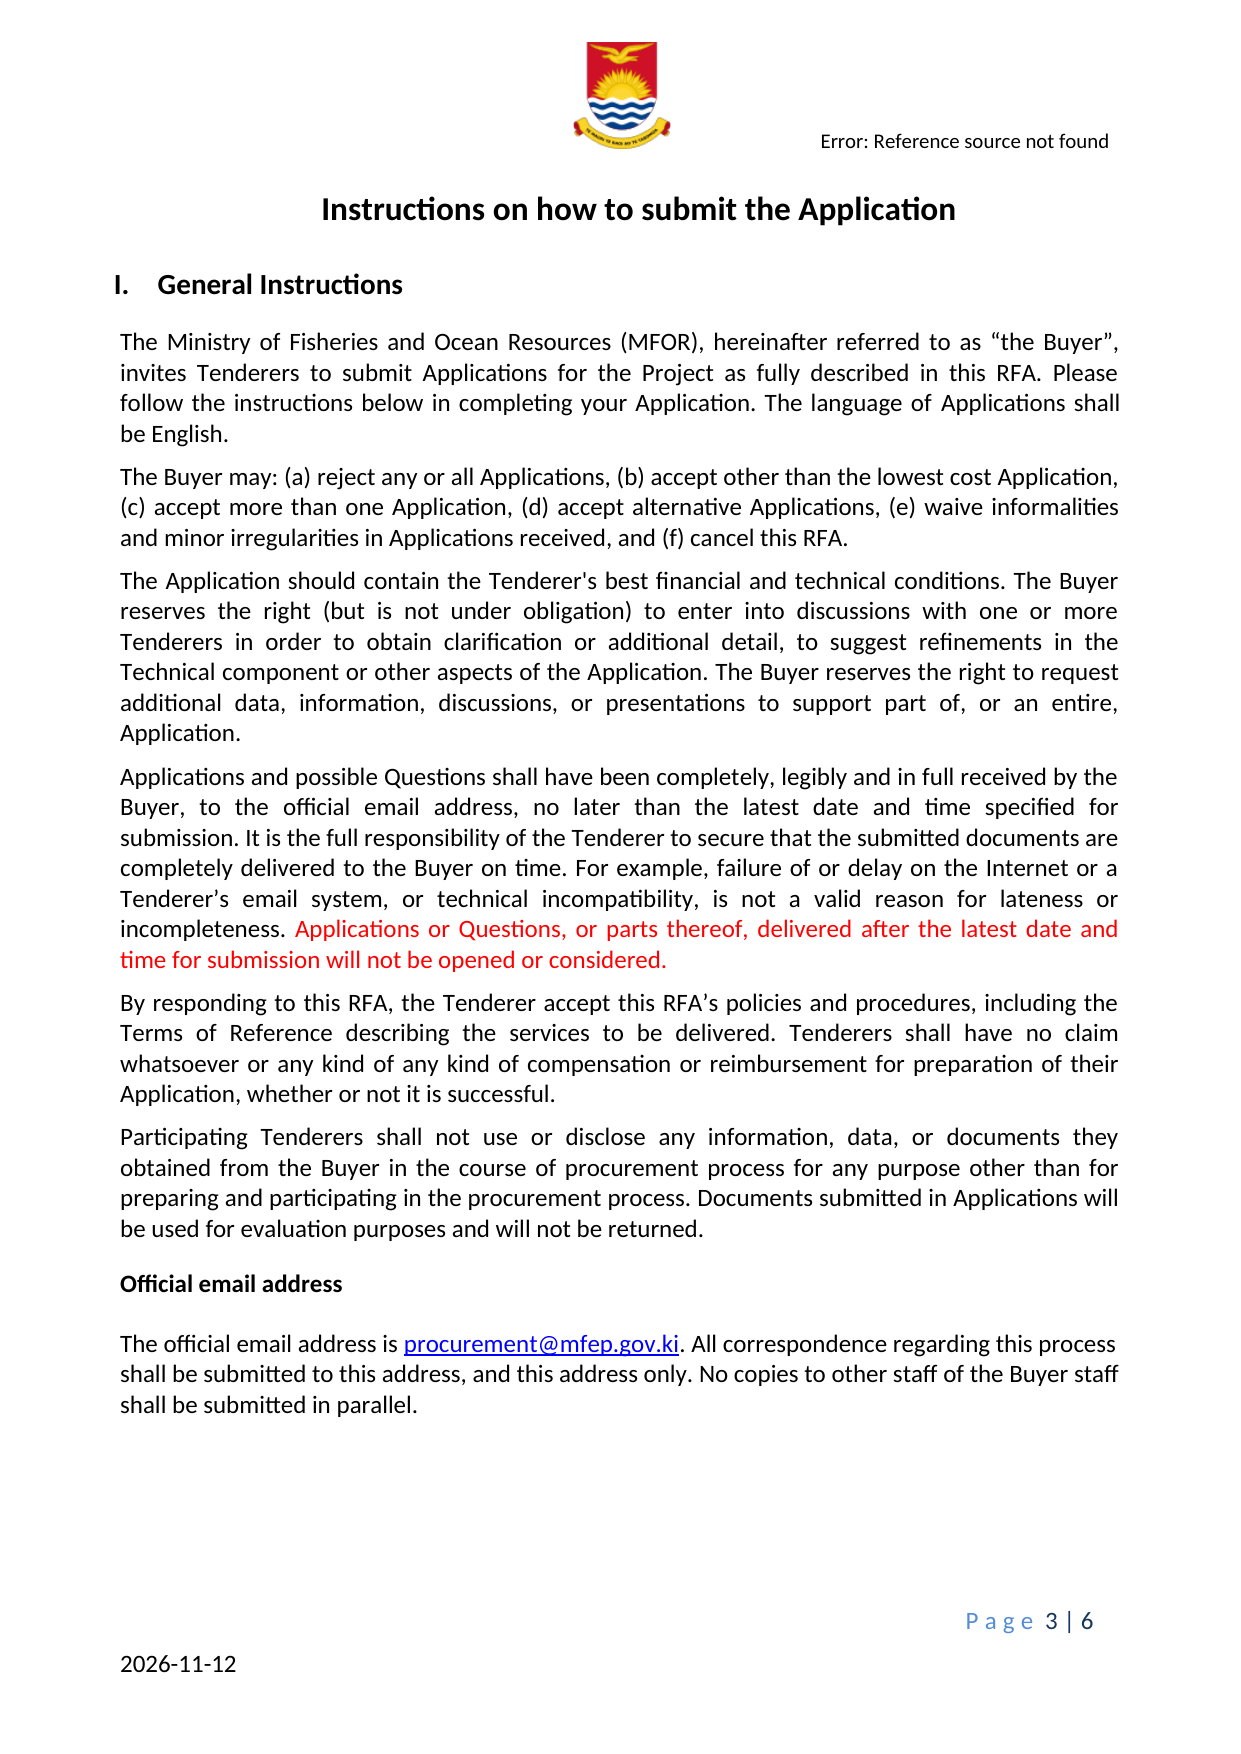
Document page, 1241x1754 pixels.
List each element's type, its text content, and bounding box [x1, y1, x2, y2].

text The official email address is procurement@mfep.gov.ki. All correspondence regarding this process shall be submitted to this address, and this address only. No copies to other staff of the Buyer staff shall be submitted in parallel. [120, 1328, 1120, 1420]
text The Buyer may: (a) reject any or all Applications, (b) accept other than the lowest cost Application, (c) accept more than one Application, (d) accept alternative Applications, (e) waive informalities and minor irregularities in Applications received, and (f) cancel this RFA. [120, 461, 1120, 552]
subtitle Official email address [120, 1268, 1120, 1299]
subtitle General Instructions [129, 266, 1120, 301]
text The Application should contain the Tenderer's best financial and technical conditions. The Buyer reserves the right (but is not under obligation) to enter into discussions with one or more Tenderers in order to obtain clarification or additional detail, to suggest refinements in the Technical component or other aspects of the Application. The Buyer reserves the right to request additional data, information, discussions, or presentations to support part of, or an entire, Application. [120, 565, 1120, 748]
subtitle Instructions on how to submit the Application [157, 187, 1120, 228]
text The Ministry of Fisheries and Ocean Resources (MFOR), hereinafter referred to as “the Buyer”, invites Tenderers to submit Applications for the Project as fully described in this RFA. Please follow the instructions below in completing your Application. The language of Applications shall be English. [120, 326, 1120, 448]
picture [573, 42, 671, 149]
text Applications and possible Questions shall have been completely, legibly and in full received by the Buyer, to the official email address, no later than the latest date and time specified for submission. It is the full responsibility of the Tenderer to secure that the submitted documents are completely delivered to the Buyer on time. For example, failure of or delay on the Internet or a Tenderer’s email system, or technical incompatibility, is not a valid reason for lateness or incompleteness. Applications or Questions, or parts thereof, delivered after the latest date and time for submission will not be opened or considered. [120, 761, 1120, 974]
text Participating Tenderers shall not use or disclose any information, data, or documents they obtained from the Buyer in the course of procurement process for any purpose other than for preparing and participating in the procurement process. Documents submitted in Applications will be used for evaluation purposes and will not be returned. [120, 1121, 1120, 1243]
text By responding to this RFA, the Tenderer accept this RFA’s policies and procedures, including the Terms of Reference describing the services to be delivered. Tenderers shall have no claim whatsoever or any kind of any kind of compensation or reimbursement for preparation of their Application, whether or not it is successful. [120, 987, 1120, 1109]
